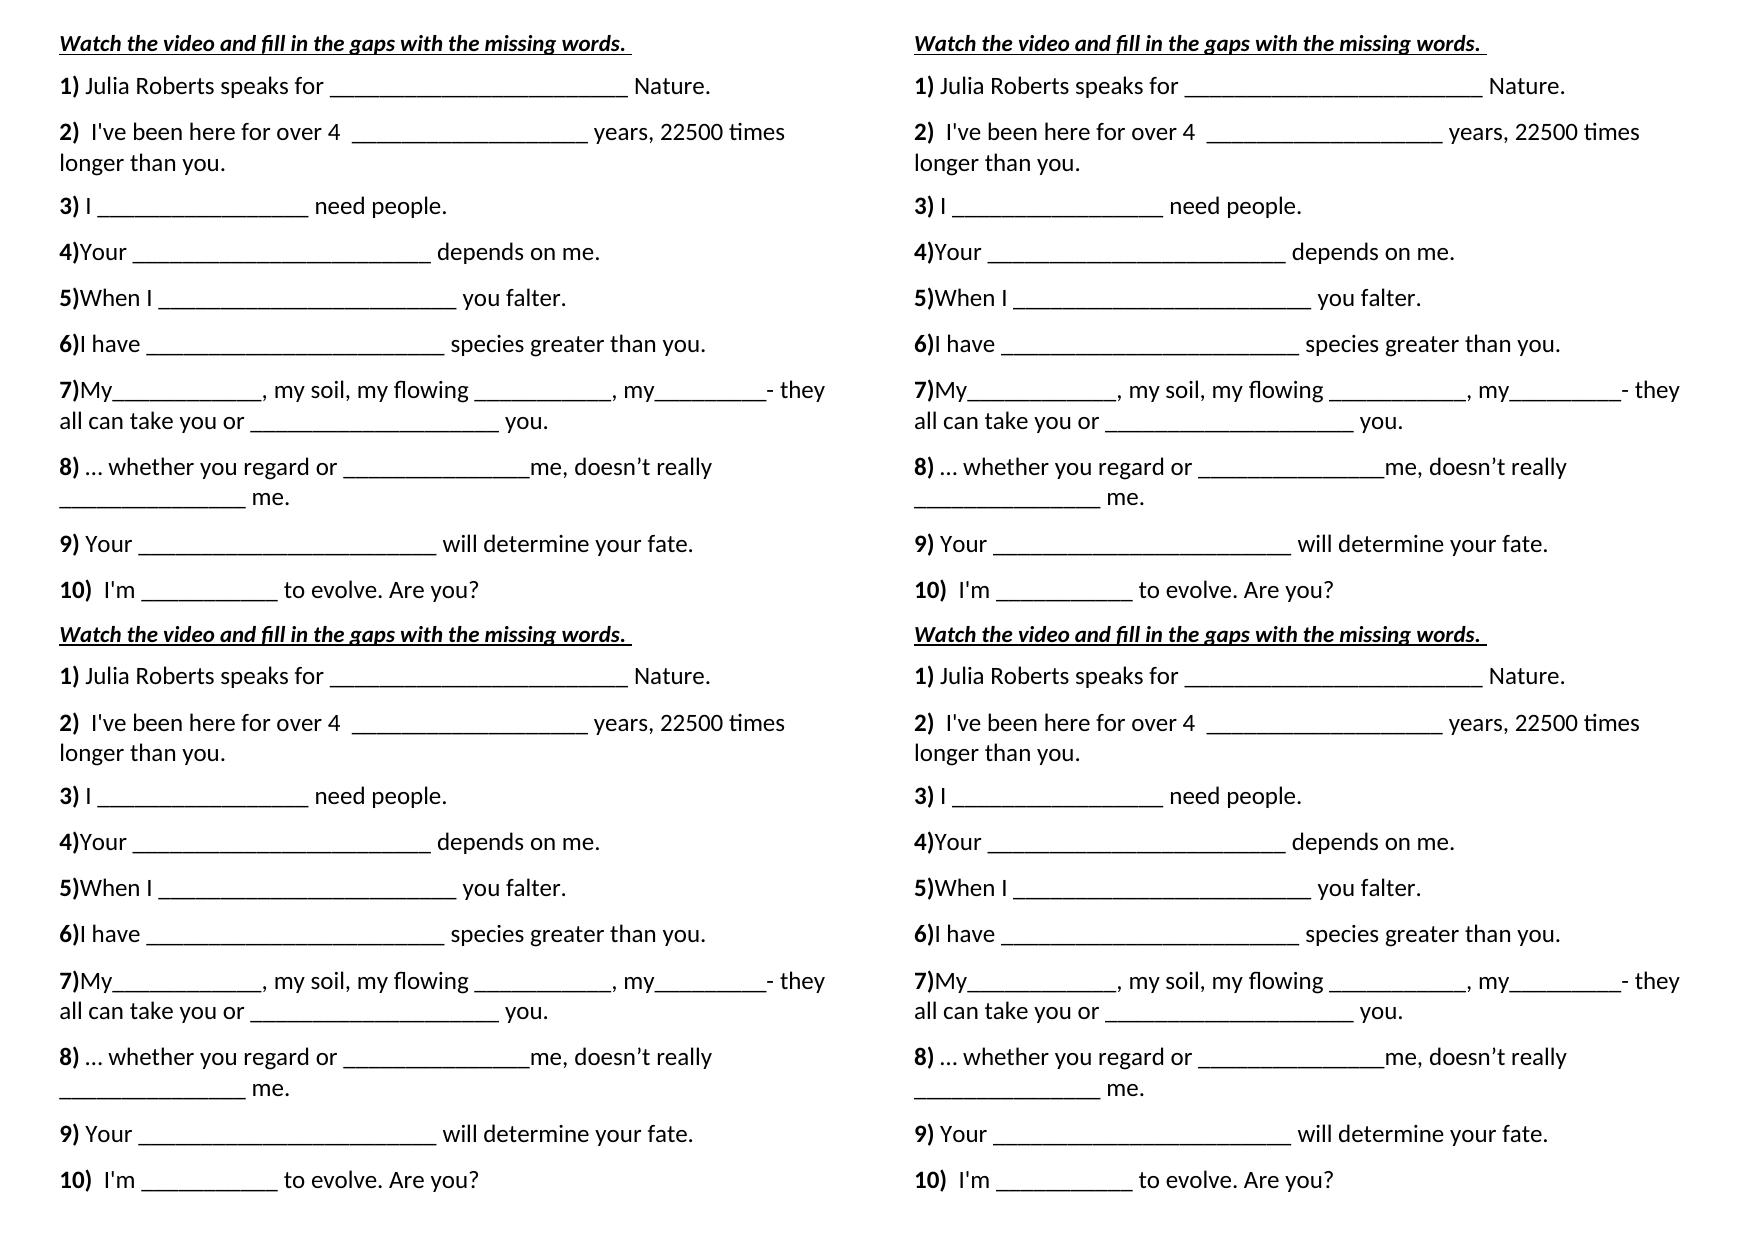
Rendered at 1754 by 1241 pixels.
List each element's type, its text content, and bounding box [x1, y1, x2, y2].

text 10) I'm ___________ to evolve. Are you? [59, 1164, 840, 1195]
text 2) I've been here for over 4 ___________________ years, 22500 times longer than you. [914, 707, 1695, 768]
text 2) I've been here for over 4 ___________________ years, 22500 times longer than you. [914, 116, 1695, 177]
text 2) I've been here for over 4 ___________________ years, 22500 times longer than you. [59, 116, 840, 177]
text 7)My____________, my soil, my flowing ___________, my_________- they all can take you or ____________________ you. [59, 374, 840, 435]
text 2) I've been here for over 4 ___________________ years, 22500 times longer than you. [59, 707, 840, 768]
text 9) Your ________________________ will determine your fate. [59, 1118, 840, 1149]
text 4)Your ________________________ depends on me. [59, 236, 840, 266]
text 1) Julia Roberts speaks for ________________________ Nature. [914, 661, 1695, 691]
text 5)When I ________________________ you falter. [914, 282, 1695, 313]
text 1) Julia Roberts speaks for ________________________ Nature. [914, 70, 1695, 101]
text 3) I _________________ need people. [914, 190, 1695, 220]
text 6)I have ________________________ species greater than you. [59, 328, 840, 359]
text 10) I'm ___________ to evolve. Are you? [59, 574, 840, 604]
text 1) Julia Roberts speaks for ________________________ Nature. [59, 661, 840, 691]
text 9) Your ________________________ will determine your fate. [914, 528, 1695, 558]
text 9) Your ________________________ will determine your fate. [914, 1118, 1695, 1149]
text 3) I _________________ need people. [59, 780, 840, 811]
text 8) … whether you regard or _______________me, doesn’t really _______________ me. [914, 451, 1695, 512]
text 3) I _________________ need people. [914, 780, 1695, 811]
text 8) … whether you regard or _______________me, doesn’t really _______________ me. [59, 1041, 840, 1102]
text 5)When I ________________________ you falter. [59, 872, 840, 903]
text 5)When I ________________________ you falter. [59, 282, 840, 313]
text 4)Your ________________________ depends on me. [59, 826, 840, 857]
text 5)When I ________________________ you falter. [914, 872, 1695, 903]
text 3) I _________________ need people. [59, 190, 840, 220]
text 10) I'm ___________ to evolve. Are you? [914, 1164, 1695, 1195]
text Watch the video and fill in the gaps with the missing words. [914, 620, 1695, 648]
text 4)Your ________________________ depends on me. [914, 236, 1695, 266]
text 8) … whether you regard or _______________me, doesn’t really _______________ me. [59, 451, 840, 512]
text 6)I have ________________________ species greater than you. [59, 919, 840, 949]
text Watch the video and fill in the gaps with the missing words. [59, 29, 840, 58]
text 9) Your ________________________ will determine your fate. [59, 528, 840, 558]
text 7)My____________, my soil, my flowing ___________, my_________- they all can take you or ____________________ you. [59, 965, 840, 1026]
text 7)My____________, my soil, my flowing ___________, my_________- they all can take you or ____________________ you. [914, 965, 1695, 1026]
text 6)I have ________________________ species greater than you. [914, 919, 1695, 949]
text Watch the video and fill in the gaps with the missing words. [914, 29, 1695, 58]
text 6)I have ________________________ species greater than you. [914, 328, 1695, 359]
text 7)My____________, my soil, my flowing ___________, my_________- they all can take you or ____________________ you. [914, 374, 1695, 435]
text 8) … whether you regard or _______________me, doesn’t really _______________ me. [914, 1041, 1695, 1102]
text Watch the video and fill in the gaps with the missing words. [59, 620, 840, 648]
text 10) I'm ___________ to evolve. Are you? [914, 574, 1695, 604]
text 4)Your ________________________ depends on me. [914, 826, 1695, 857]
text 1) Julia Roberts speaks for ________________________ Nature. [59, 70, 840, 101]
